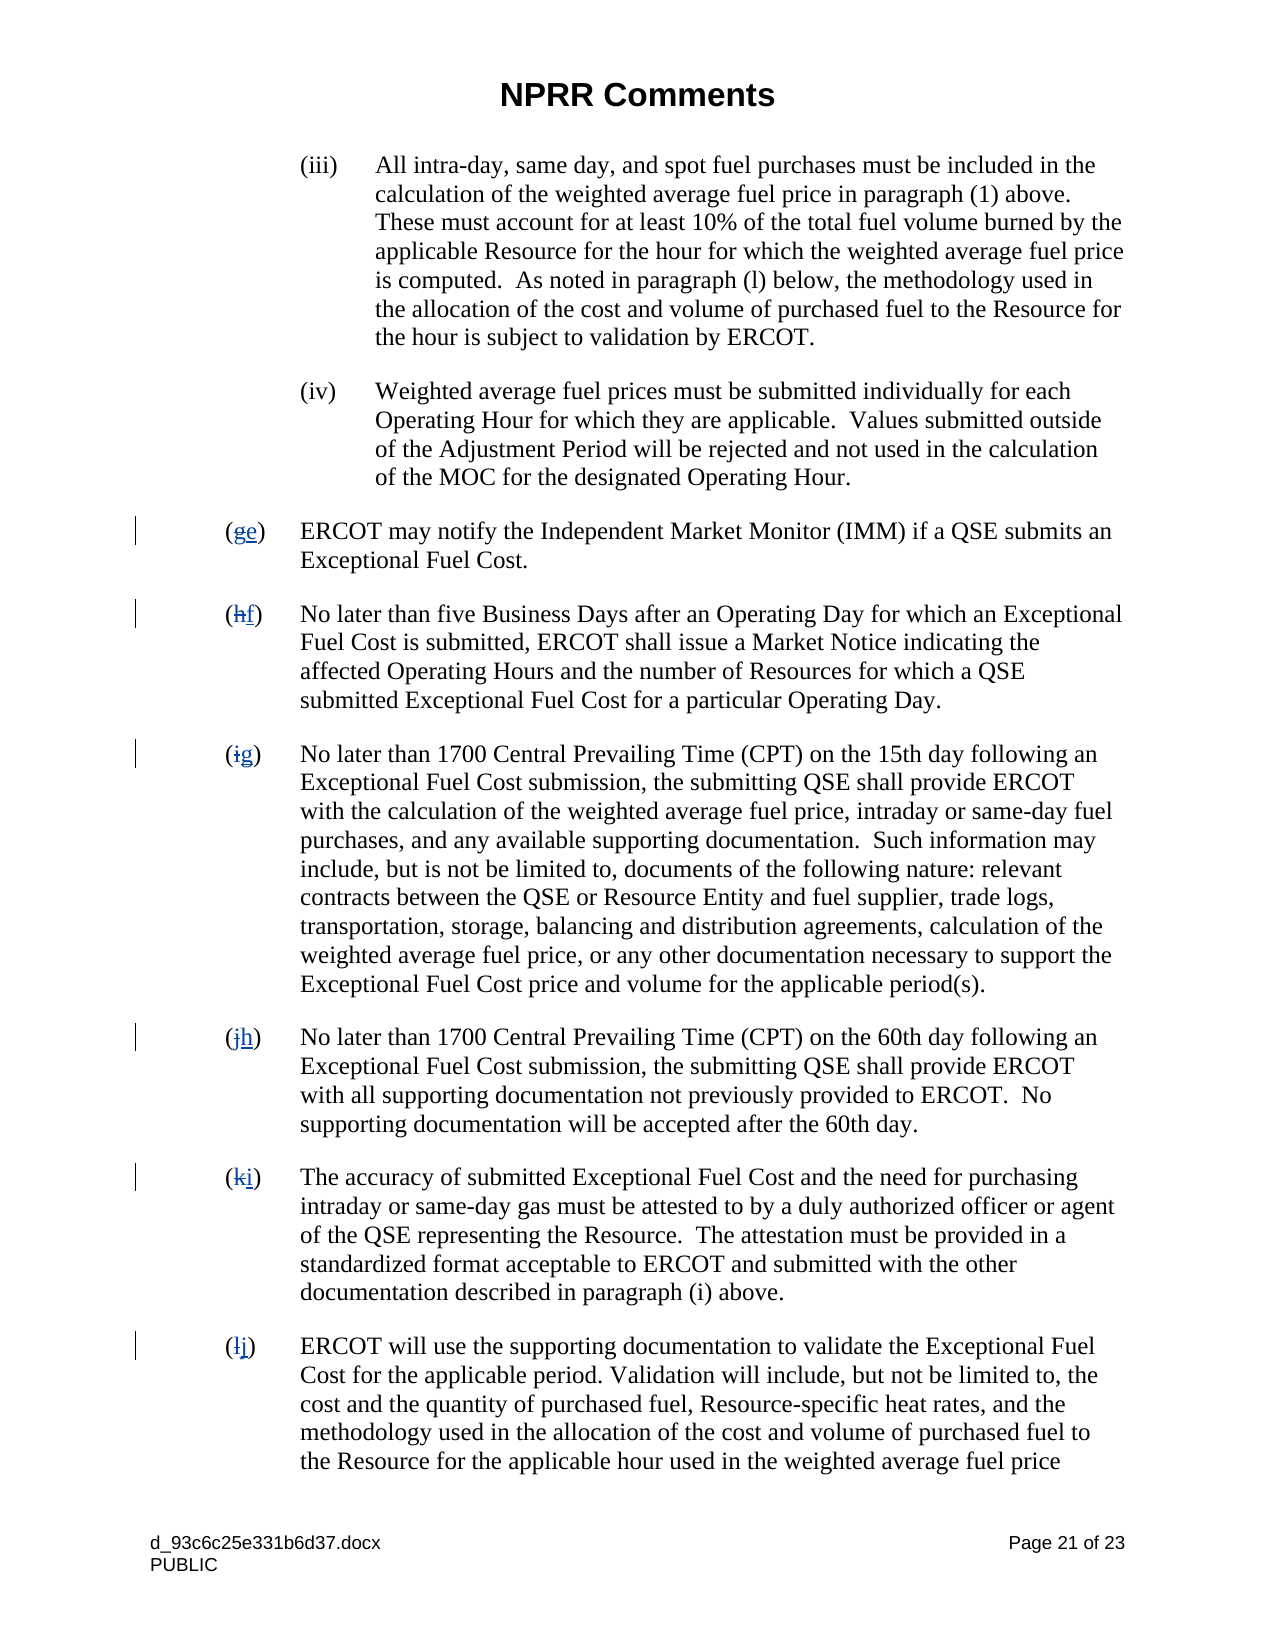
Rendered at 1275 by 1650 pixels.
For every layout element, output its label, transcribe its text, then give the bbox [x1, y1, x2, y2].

text () ERCOT may notify the Independent Market Monitor (IMM) if a QSE submits an Exceptional Fuel Cost. [225, 516, 1125, 574]
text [225, 1331, 1125, 1475]
text (iv) Weighted average fuel prices must be submitted individually for each Operating Hour for which they are applicable. Values submitted outside of the Adjustment Period will be rejected and not used in the calculation of the MOC for the designated Operating Hour. [300, 376, 1125, 491]
text () The accuracy of submitted Exceptional Fuel Cost and the need for purchasing intraday or same-day gas must be attested to by a duly authorized officer or agent of the QSE representing the Resource. The attestation must be provided in a standardized format acceptable to ERCOT and submitted with the other documentation described in paragraph (i) above. [225, 1162, 1125, 1306]
text () No later than 1700 Central Prevailing Time (CPT) on the 60th day following an Exceptional Fuel Cost submission, the submitting QSE shall provide ERCOT with all supporting documentation not previously provided to ERCOT. No supporting documentation will be accepted after the 60th day. [225, 1022, 1125, 1137]
text () No later than 1700 Central Prevailing Time (CPT) on the 15th day following an Exceptional Fuel Cost submission, the submitting QSE shall provide ERCOT with the calculation of the weighted average fuel price, intraday or same-day fuel purchases, and any available supporting documentation. Such information may include, but is not be limited to, documents of the following nature: relevant contracts between the QSE or Resource Entity and fuel supplier, trade logs, transportation, storage, balancing and distribution agreements, calculation of the weighted average fuel price, or any other documentation necessary to support the Exceptional Fuel Cost price and volume for the applicable period(s). [225, 739, 1125, 997]
text (iii) All intra-day, same day, and spot fuel purchases must be included in the calculation of the weighted average fuel price in paragraph (1) above. These must account for at least 10% of the total fuel volume burned by the applicable Resource for the hour for which the weighted average fuel price is computed. As noted in paragraph (l) below, the methodology used in the allocation of the cost and volume of purchased fuel to the Resource for the hour is subject to validation by ERCOT. [300, 150, 1125, 351]
text () No later than five Business Days after an Operating Day for which an Exceptional Fuel Cost is submitted, ERCOT shall issue a Market Notice indicating the affected Operating Hours and the number of Resources for which a QSE submitted Exceptional Fuel Cost for a particular Operating Day. [225, 599, 1125, 714]
